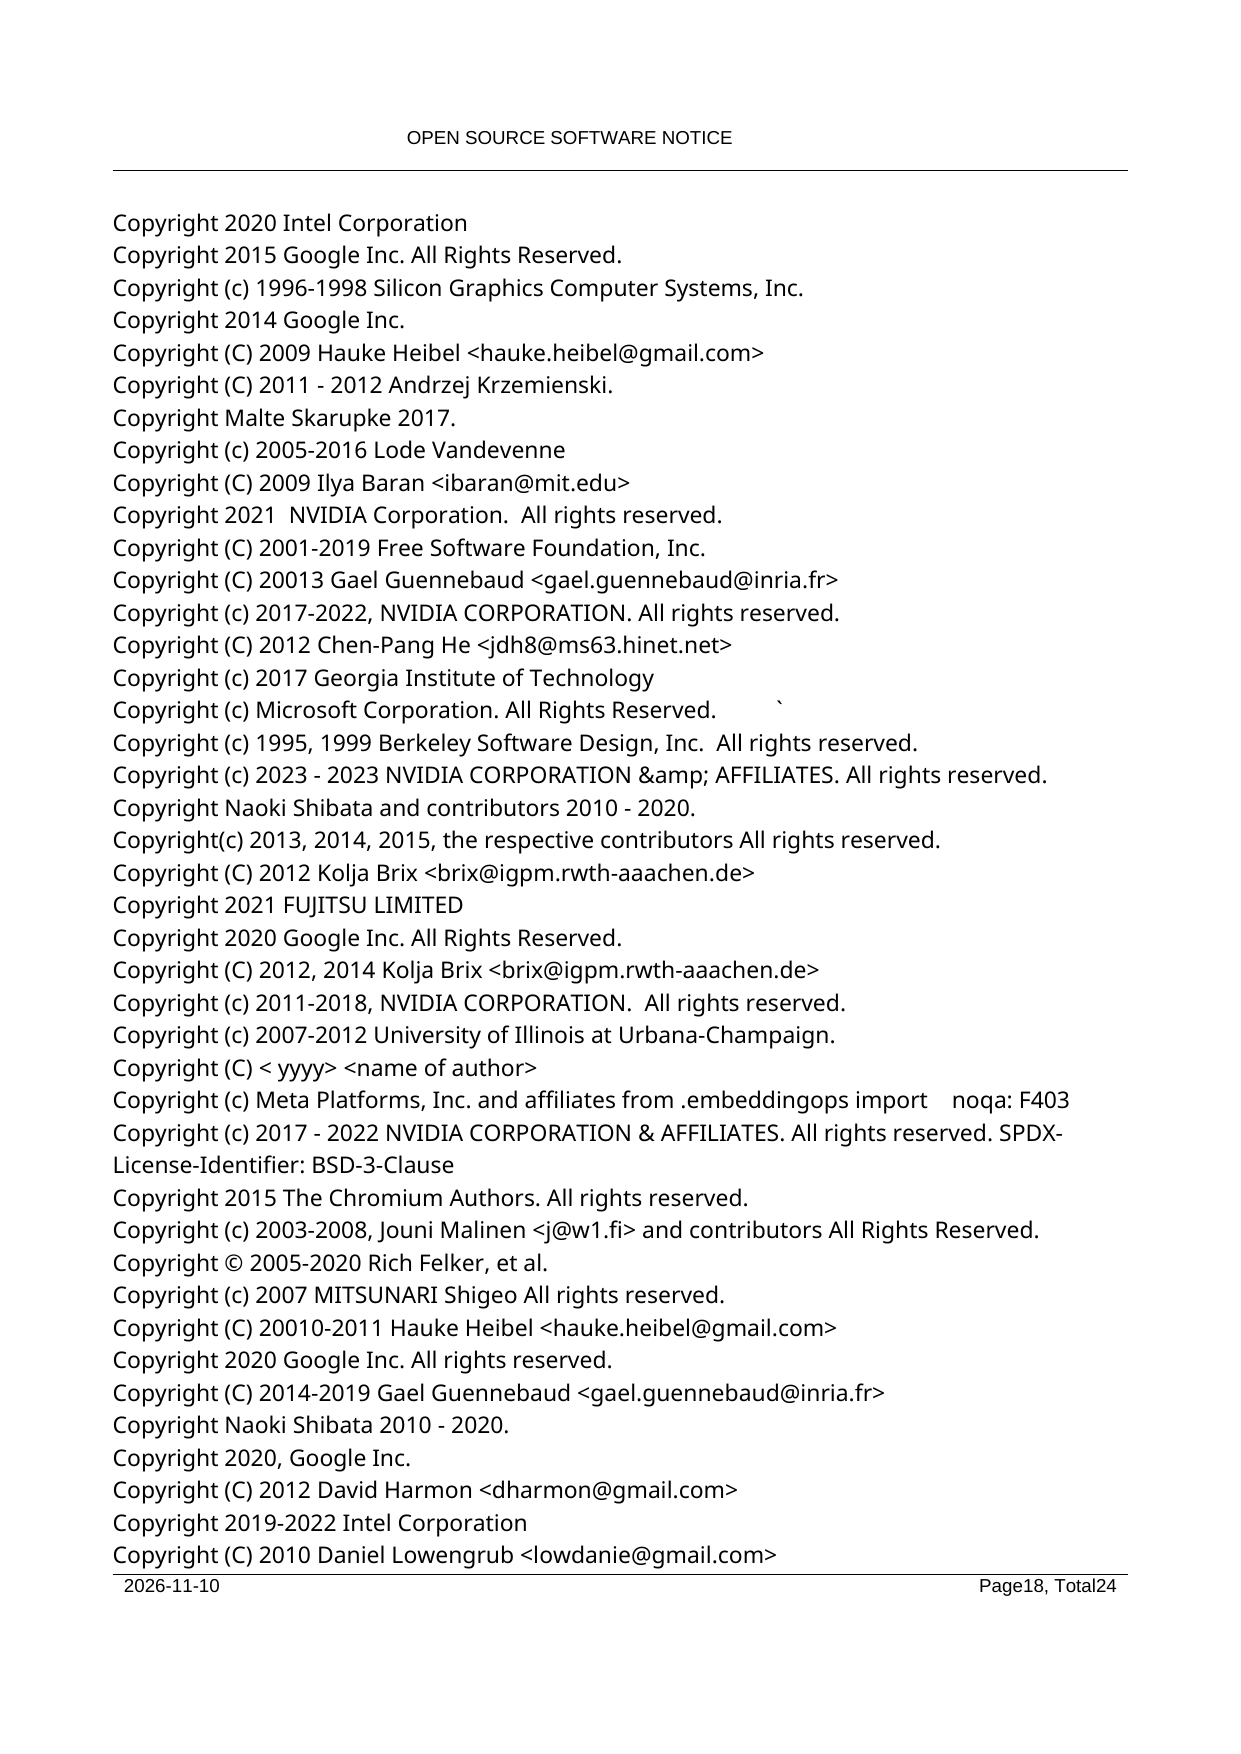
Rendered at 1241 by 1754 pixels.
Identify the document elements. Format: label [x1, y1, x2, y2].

text [112, 206, 1128, 1571]
